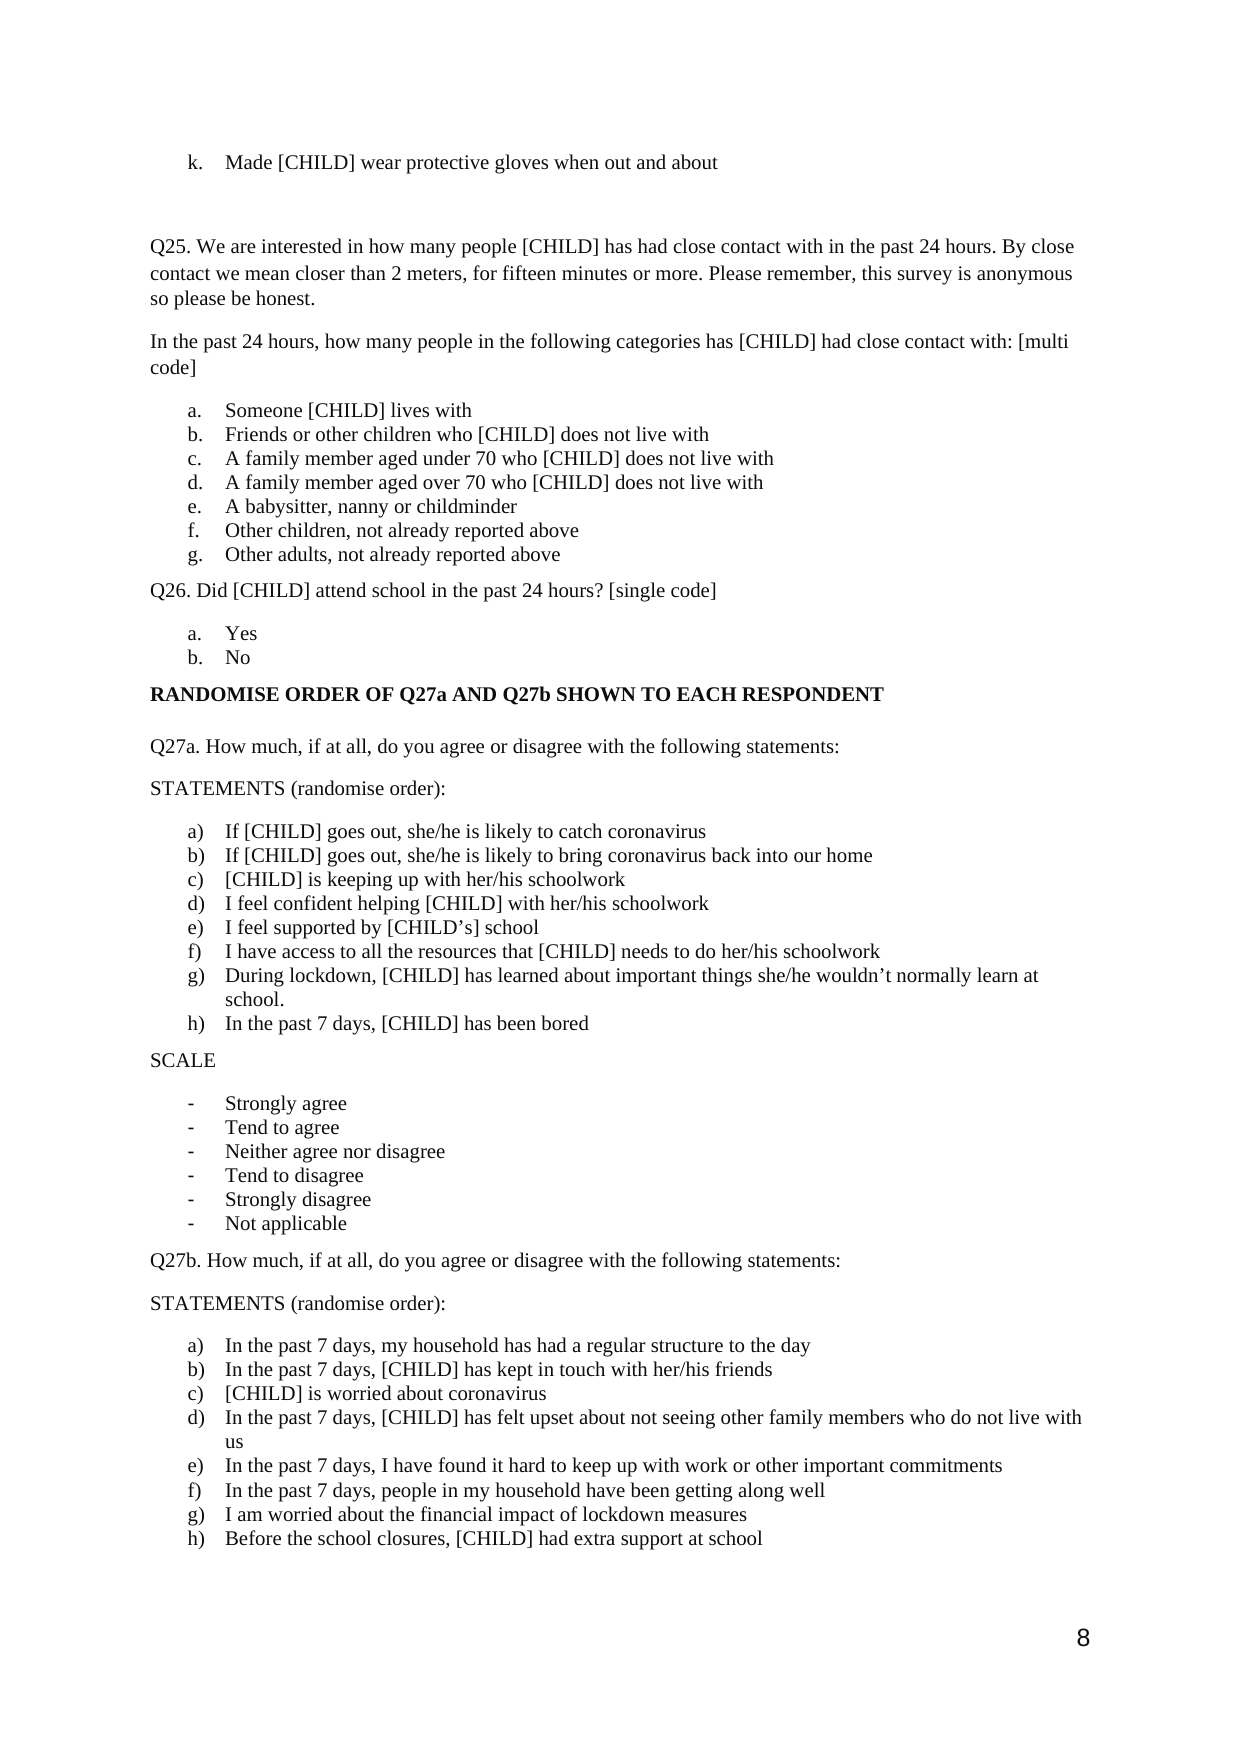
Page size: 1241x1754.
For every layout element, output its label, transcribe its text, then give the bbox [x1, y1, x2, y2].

list [CHILD] is worried about coronavirus [187, 1381, 1090, 1405]
list I am worried about the financial impact of lockdown measures [187, 1502, 1090, 1526]
text In the past 24 hours, how many people in the following categories has [CHILD] had close contact with: [multi code] [150, 329, 1090, 379]
text STATEMENTS (randomise order): [150, 776, 1090, 800]
list In the past 7 days, [CHILD] has felt upset about not seeing other family members who do not live with us [187, 1405, 1090, 1453]
text Q27b. How much, if at all, do you agree or disagree with the following statements: [150, 1248, 1090, 1272]
list Other children, not already reported above [187, 518, 1090, 542]
text Q27a. How much, if at all, do you agree or disagree with the following statements: [150, 733, 1090, 758]
list [CHILD] is keeping up with her/his schoolwork [187, 867, 1090, 891]
list Yes [187, 621, 1090, 645]
list During lockdown, [CHILD] has learned about important things she/he wouldn’t normally learn at school. [187, 963, 1090, 1011]
list Made [CHILD] wear protective gloves when out and about [187, 150, 1090, 174]
list A babysitter, nanny or childminder [187, 494, 1090, 518]
list In the past 7 days, [CHILD] has kept in touch with her/his friends [187, 1357, 1090, 1381]
list Strongly disagree [187, 1187, 1090, 1211]
list In the past 7 days, I have found it hard to keep up with work or other important commitments [187, 1453, 1090, 1477]
text Q25. We are interested in how many people [CHILD] has had close contact with in the past 24 hours. By close contact we mean closer than 2 meters, for fifteen minutes or more. Please remember, this survey is anonymous so please be honest. [150, 234, 1090, 310]
list Other adults, not already reported above [187, 542, 1090, 566]
list If [CHILD] goes out, she/he is likely to catch coronavirus [187, 819, 1090, 843]
list Tend to disagree [187, 1163, 1090, 1187]
list If [CHILD] goes out, she/he is likely to bring coronavirus back into our home [187, 843, 1090, 867]
list Friends or other children who [CHILD] does not live with [187, 422, 1090, 446]
list I have access to all the resources that [CHILD] needs to do her/his schoolwork [187, 939, 1090, 963]
list Before the school closures, [CHILD] had extra support at school [187, 1526, 1090, 1550]
list In the past 7 days, people in my household have been getting along well [187, 1477, 1090, 1502]
list I feel supported by [CHILD’s] school [187, 915, 1090, 939]
list In the past 7 days, [CHILD] has been bored [187, 1011, 1090, 1035]
text STATEMENTS (randomise order): [150, 1291, 1090, 1314]
text RANDOMISE ORDER OF Q27a AND Q27b SHOWN TO EACH RESPONDENT [150, 682, 1090, 706]
list No [187, 645, 1090, 669]
list Someone [CHILD] lives with [187, 397, 1090, 422]
list A family member aged over 70 who [CHILD] does not live with [187, 470, 1090, 494]
text SCALE [150, 1048, 1090, 1072]
text Q26. Did [CHILD] attend school in the past 24 hours? [single code] [150, 578, 1090, 602]
list Tend to agree [187, 1114, 1090, 1139]
list Not applicable [187, 1211, 1090, 1235]
list Neither agree nor disagree [187, 1139, 1090, 1163]
list I feel confident helping [CHILD] with her/his schoolwork [187, 891, 1090, 915]
list Strongly agree [187, 1090, 1090, 1114]
list A family member aged under 70 who [CHILD] does not live with [187, 446, 1090, 470]
list In the past 7 days, my household has had a regular structure to the day [187, 1333, 1090, 1357]
